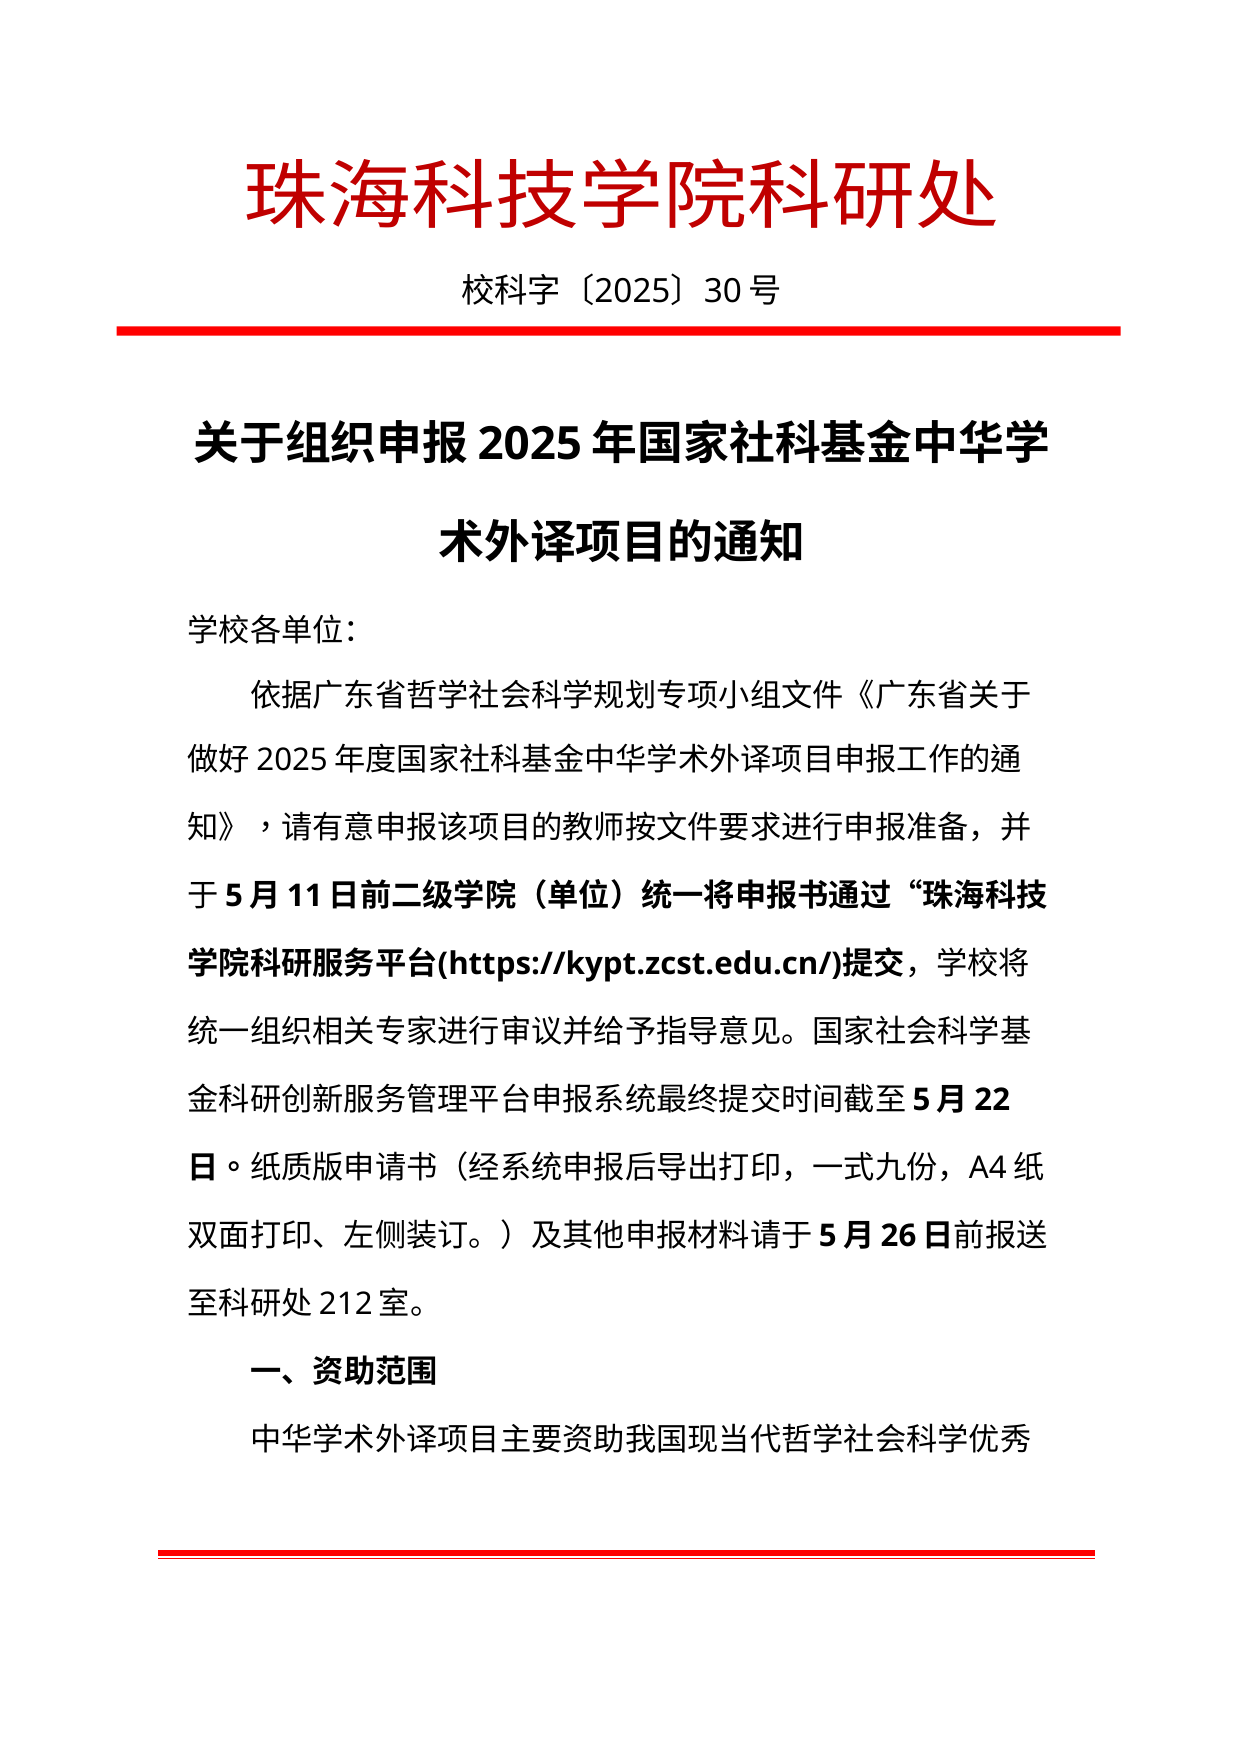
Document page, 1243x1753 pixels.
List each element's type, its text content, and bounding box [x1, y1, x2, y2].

text 珠海科技学院科研处 [187, 150, 1055, 242]
text 一、资助范围 [187, 1346, 1055, 1391]
text 学校各单位： [187, 605, 1055, 650]
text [187, 1414, 1055, 1459]
text 依据广东省哲学社会科学规划专项小组文件《广东省关于做好2025年度国家社科基金中华学术外译项目申报工作的通知》，请有意申报该项目的教师按文件要求进行申报准备，并于5月11日前二级学院（单位）统一将申报书通过“珠海科技学院科研服务平台(https://kypt.zcst.edu.cn/)提交，学校将统一组织相关专家进行审议并给予指导意见。国家社会科学基金科研创新服务管理平台申报系统最终提交时间截至5月22日。纸质版申请书（经系统申报后导出打印，一式九份，A4纸双面打印、左侧装订。）及其他申报材料请于5月26日前报送至科研处212室。 [187, 673, 1055, 1323]
text 关于组织申报2025年国家社科基金中华学术外译项目的通知 [187, 406, 1055, 572]
text 校科字〔2025〕30号 [187, 267, 1055, 312]
